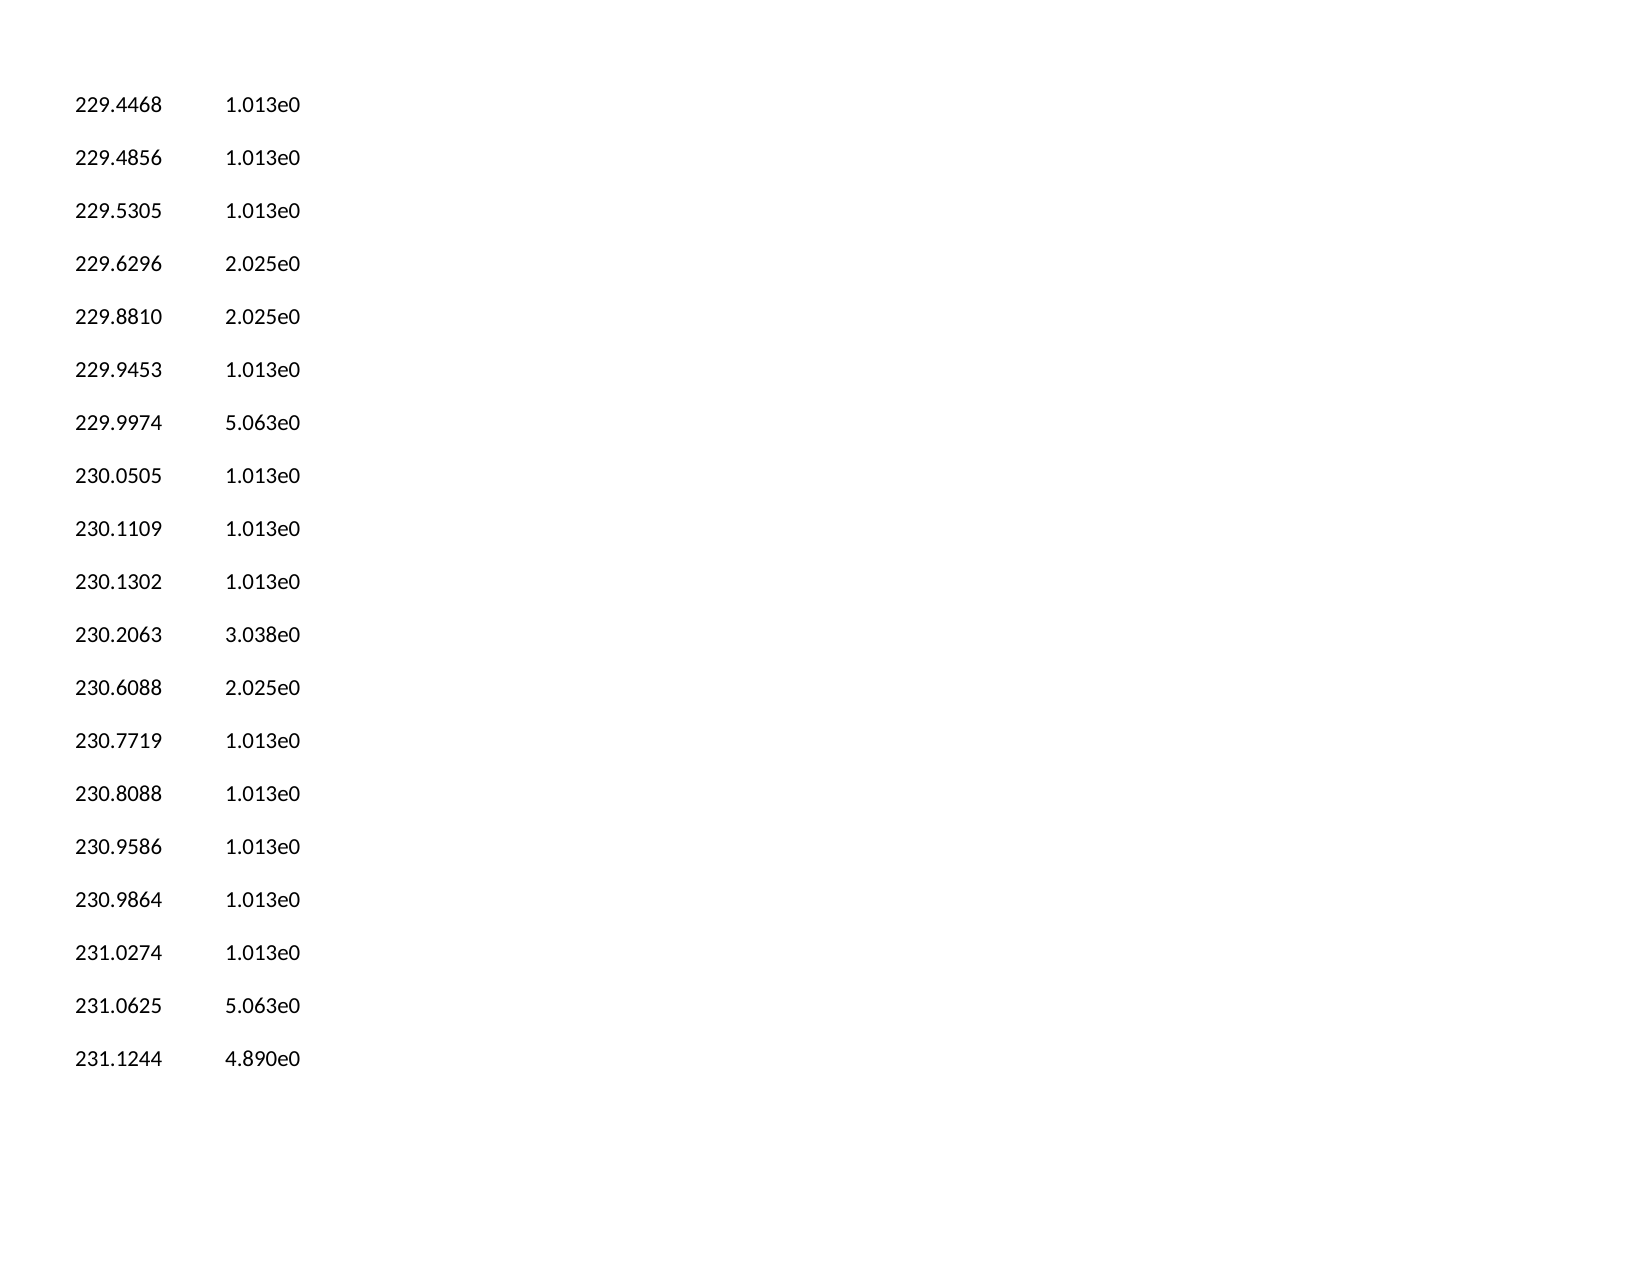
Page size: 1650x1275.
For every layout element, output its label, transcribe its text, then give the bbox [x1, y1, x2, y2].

text 230.9586 1.013e0 [75, 832, 1563, 860]
text 229.9453 1.013e0 [75, 355, 1563, 383]
text 231.1244 4.890e0 [75, 1044, 1563, 1072]
text 229.6296 2.025e0 [75, 249, 1563, 277]
text 230.7719 1.013e0 [75, 726, 1563, 754]
text 230.6088 2.025e0 [75, 673, 1563, 701]
text 230.2063 3.038e0 [75, 620, 1563, 648]
text 230.8088 1.013e0 [75, 779, 1563, 807]
text 229.4856 1.013e0 [75, 143, 1563, 171]
text 229.4468 1.013e0 [75, 90, 1563, 118]
text 231.0274 1.013e0 [75, 938, 1563, 966]
text 230.9864 1.013e0 [75, 885, 1563, 913]
text 230.1302 1.013e0 [75, 567, 1563, 595]
text 230.1109 1.013e0 [75, 514, 1563, 542]
text 230.0505 1.013e0 [75, 461, 1563, 489]
text 229.9974 5.063e0 [75, 408, 1563, 436]
text 231.0625 5.063e0 [75, 991, 1563, 1019]
text 229.8810 2.025e0 [75, 302, 1563, 330]
text 229.5305 1.013e0 [75, 196, 1563, 224]
